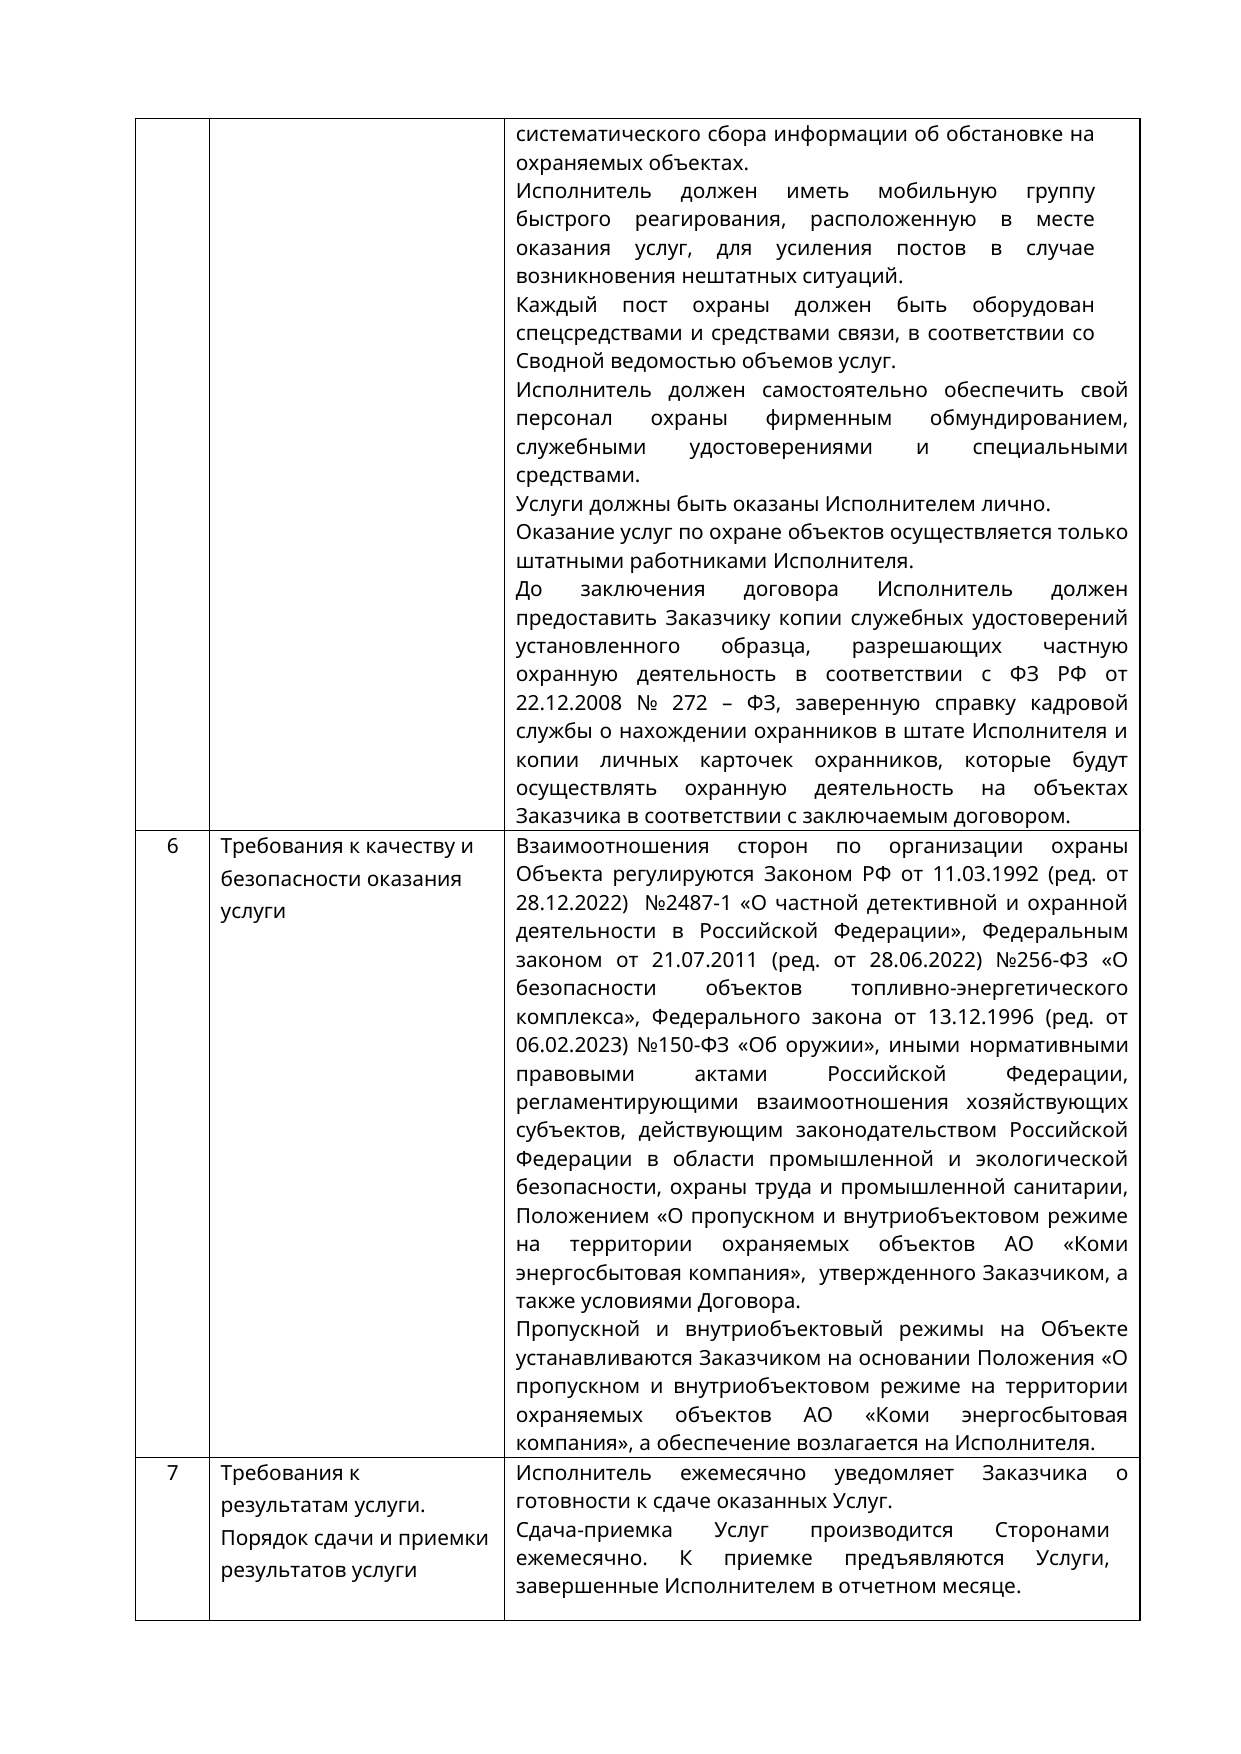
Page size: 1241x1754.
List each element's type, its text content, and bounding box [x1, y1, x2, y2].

table_cell Взаимоотношения сторон по организации охраны Объекта регулируются Законом РФ от 11.03.1992 (ред. от 28.12.2022) №2487-1 «О частной детективной и охранной деятельности в Российской Федерации», Федеральным законом от 21.07.2011 (ред. от 28.06.2022) №256-ФЗ «О безопасности объектов топливно-энергетического комплекса», Федерального закона от 13.12.1996 (ред. от 06.02.2023) №150-ФЗ «Об оружии», иными нормативными правовыми актами Российской Федерации, регламентирующими взаимоотношения хозяйствующих субъектов, действующим законодательством Российской Федерации в области промышленной и экологической безопасности, охраны труда и промышленной санитарии, Положением «О пропускном и внутриобъектовом режиме на территории охраняемых объектов АО «Коми энергосбытовая компания», утвержденного Заказчиком, а также условиями Договора. Пропускной и внутриобъектовый режимы на Объекте устанавливаются Заказчиком на основании Положения «О пропускном и внутриобъектовом режиме на территории охраняемых объектов АО «Коми энергосбытовая компания», а обеспечение возлагается на Исполнителя. [505, 831, 1139, 1457]
table_cell 6 [136, 831, 209, 1457]
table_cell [210, 119, 504, 830]
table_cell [505, 119, 1139, 830]
table_cell 5 [136, 119, 209, 830]
table_cell Требования к качеству и безопасности оказания услуги [210, 831, 504, 1457]
table_cell Требования к результатам услуги. Порядок сдачи и приемки результатов услуги [210, 1458, 504, 1620]
table_cell Исполнитель ежемесячно уведомляет Заказчика о готовности к сдаче оказанных Услуг. Сдача-приемка Услуг производится Сторонами ежемесячно. К приемке предъявляются Услуги, завершенные Исполнителем в отчетном месяце. [505, 1458, 1139, 1620]
table_cell 7 [136, 1458, 209, 1620]
